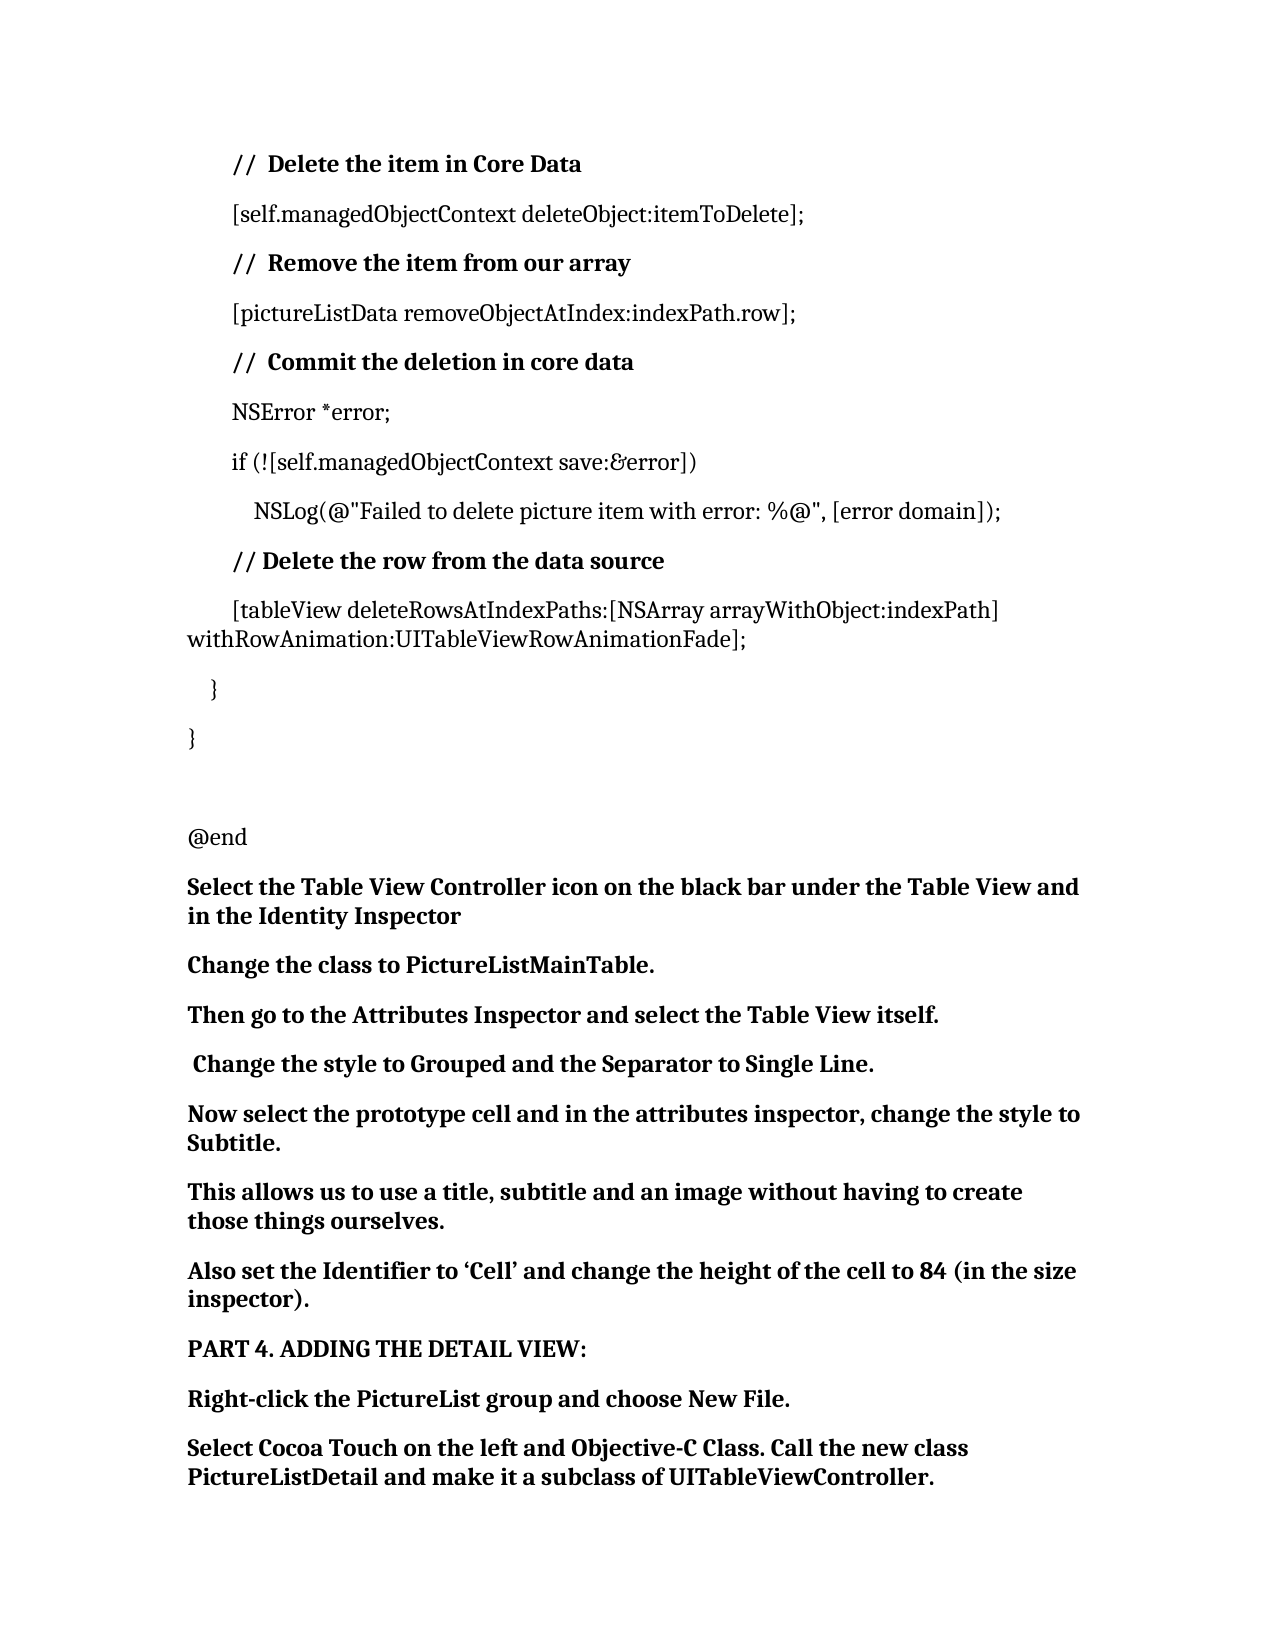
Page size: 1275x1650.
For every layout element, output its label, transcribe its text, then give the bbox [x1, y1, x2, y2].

text @end [187, 823, 1087, 852]
text // Remove the item from our array [187, 249, 1087, 278]
text Change the class to PictureListMainTable. [187, 951, 1087, 980]
text NSError *error; [187, 398, 1087, 427]
text // Commit the deletion in core data [187, 348, 1087, 377]
text if (![self.managedObjectContext save:&error]) [187, 447, 1087, 476]
text PART 4. ADDING THE DETAIL VIEW: [187, 1335, 1087, 1364]
text [tableView deleteRowsAtIndexPaths:[NSArray arrayWithObject:indexPath] withRowAnimation:UITableViewRowAnimationFade]; [187, 596, 1087, 654]
text } [187, 724, 1087, 753]
text [self.managedObjectContext deleteObject:itemToDelete]; [187, 199, 1087, 228]
text // Delete the item in Core Data [187, 150, 1087, 179]
text // Delete the row from the data source [187, 547, 1087, 575]
text Also set the Identifier to ‘Cell’ and change the height of the cell to 84 (in the size inspector). [187, 1257, 1087, 1314]
text Right-click the PictureList group and choose New File. [187, 1384, 1087, 1413]
text NSLog(@"Failed to delete picture item with error: %@", [error domain]); [187, 497, 1087, 526]
text Select the Table View Controller icon on the black bar under the Table View and in the Identity Inspector [187, 873, 1087, 930]
text This allows us to use a title, subtitle and an image without having to create those things ourselves. [187, 1178, 1087, 1236]
text Now select the prototype cell and in the attributes inspector, change the style to Subtitle. [187, 1100, 1087, 1157]
text Then go to the Attributes Inspector and select the Table View itself. [187, 1001, 1087, 1029]
text Select Cocoa Touch on the left and Objective-C Class. Call the new class PictureListDetail and make it a subclass of UITableViewController. [187, 1434, 1087, 1492]
text } [187, 674, 1087, 703]
text [pictureListData removeObjectAtIndex:indexPath.row]; [187, 299, 1087, 327]
text Change the style to Grouped and the Separator to Single Line. [187, 1050, 1087, 1079]
